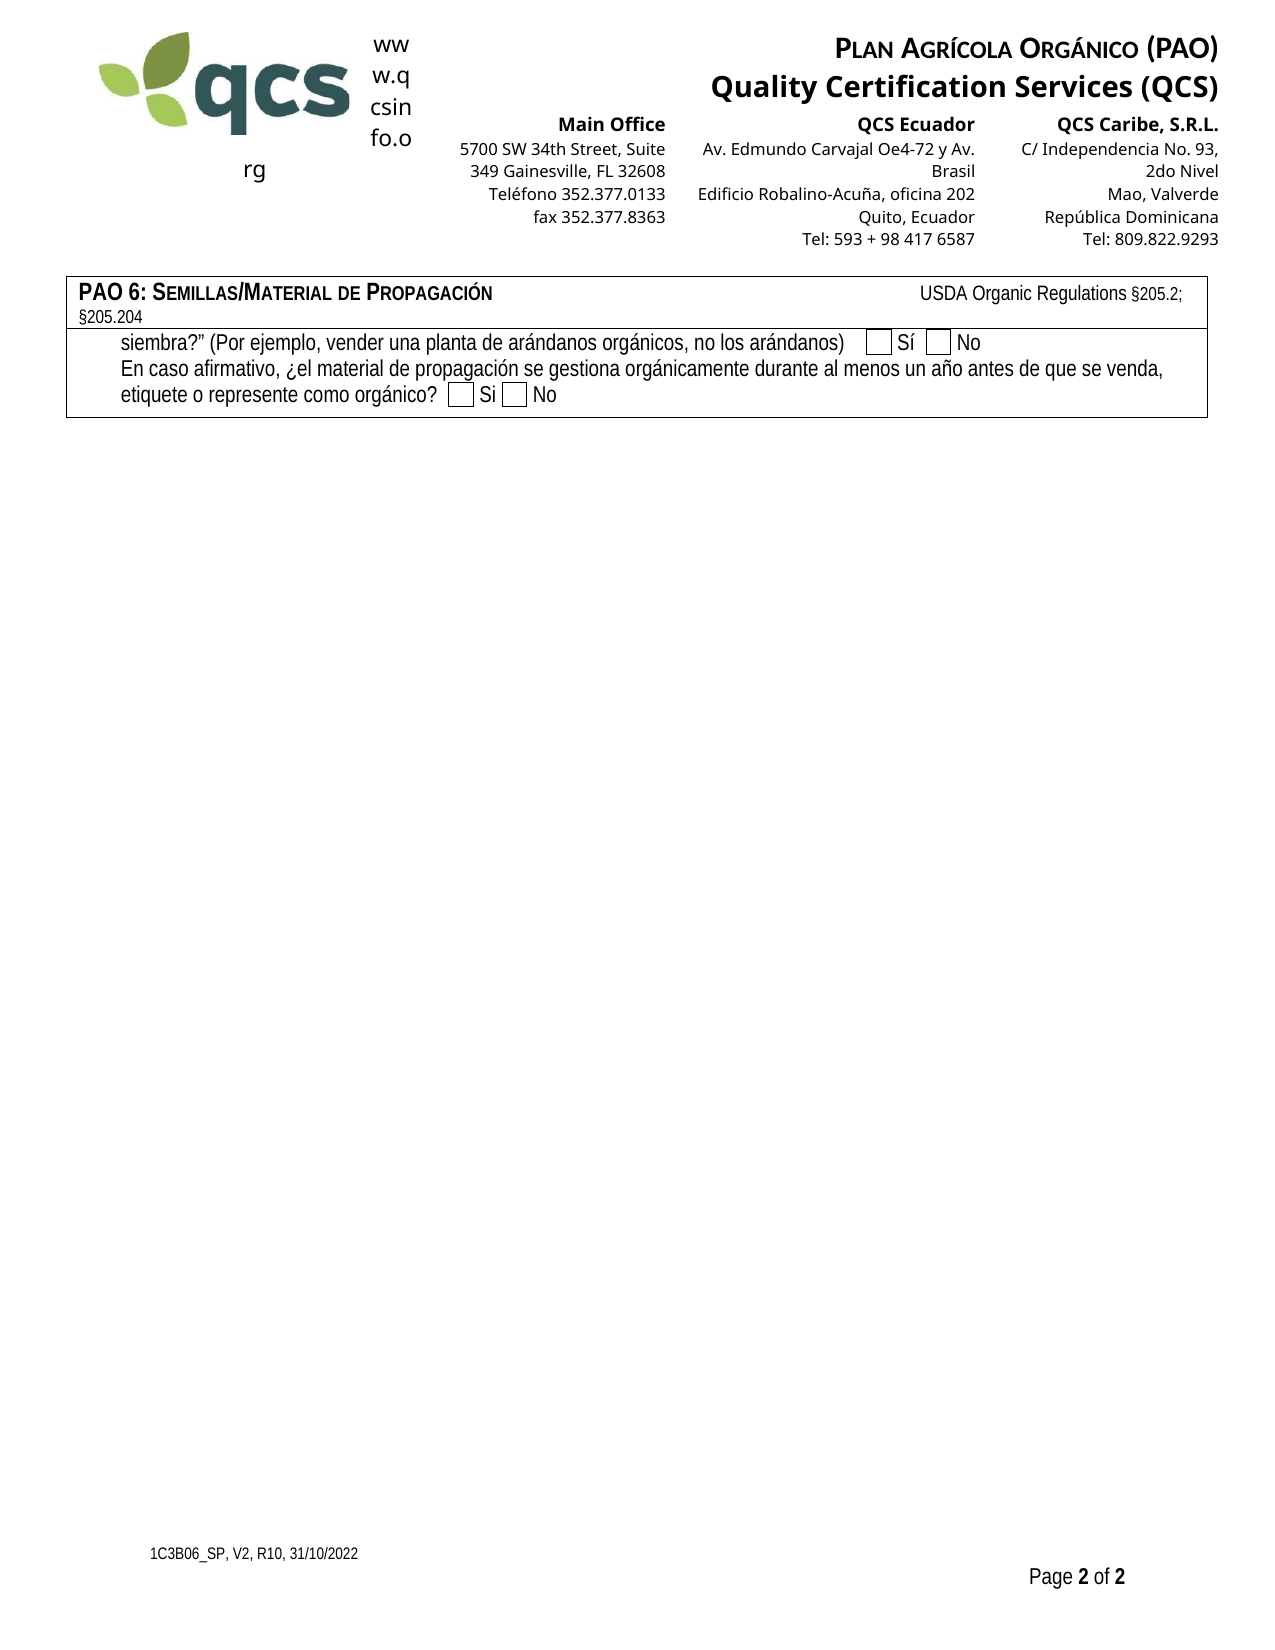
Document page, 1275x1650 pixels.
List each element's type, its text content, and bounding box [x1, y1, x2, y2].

picture [98, 32, 350, 135]
table_header PAO 6: Semillas/Material de Propagación USDA Organic Regulations §205.2; §205.204 [67, 277, 1207, 327]
